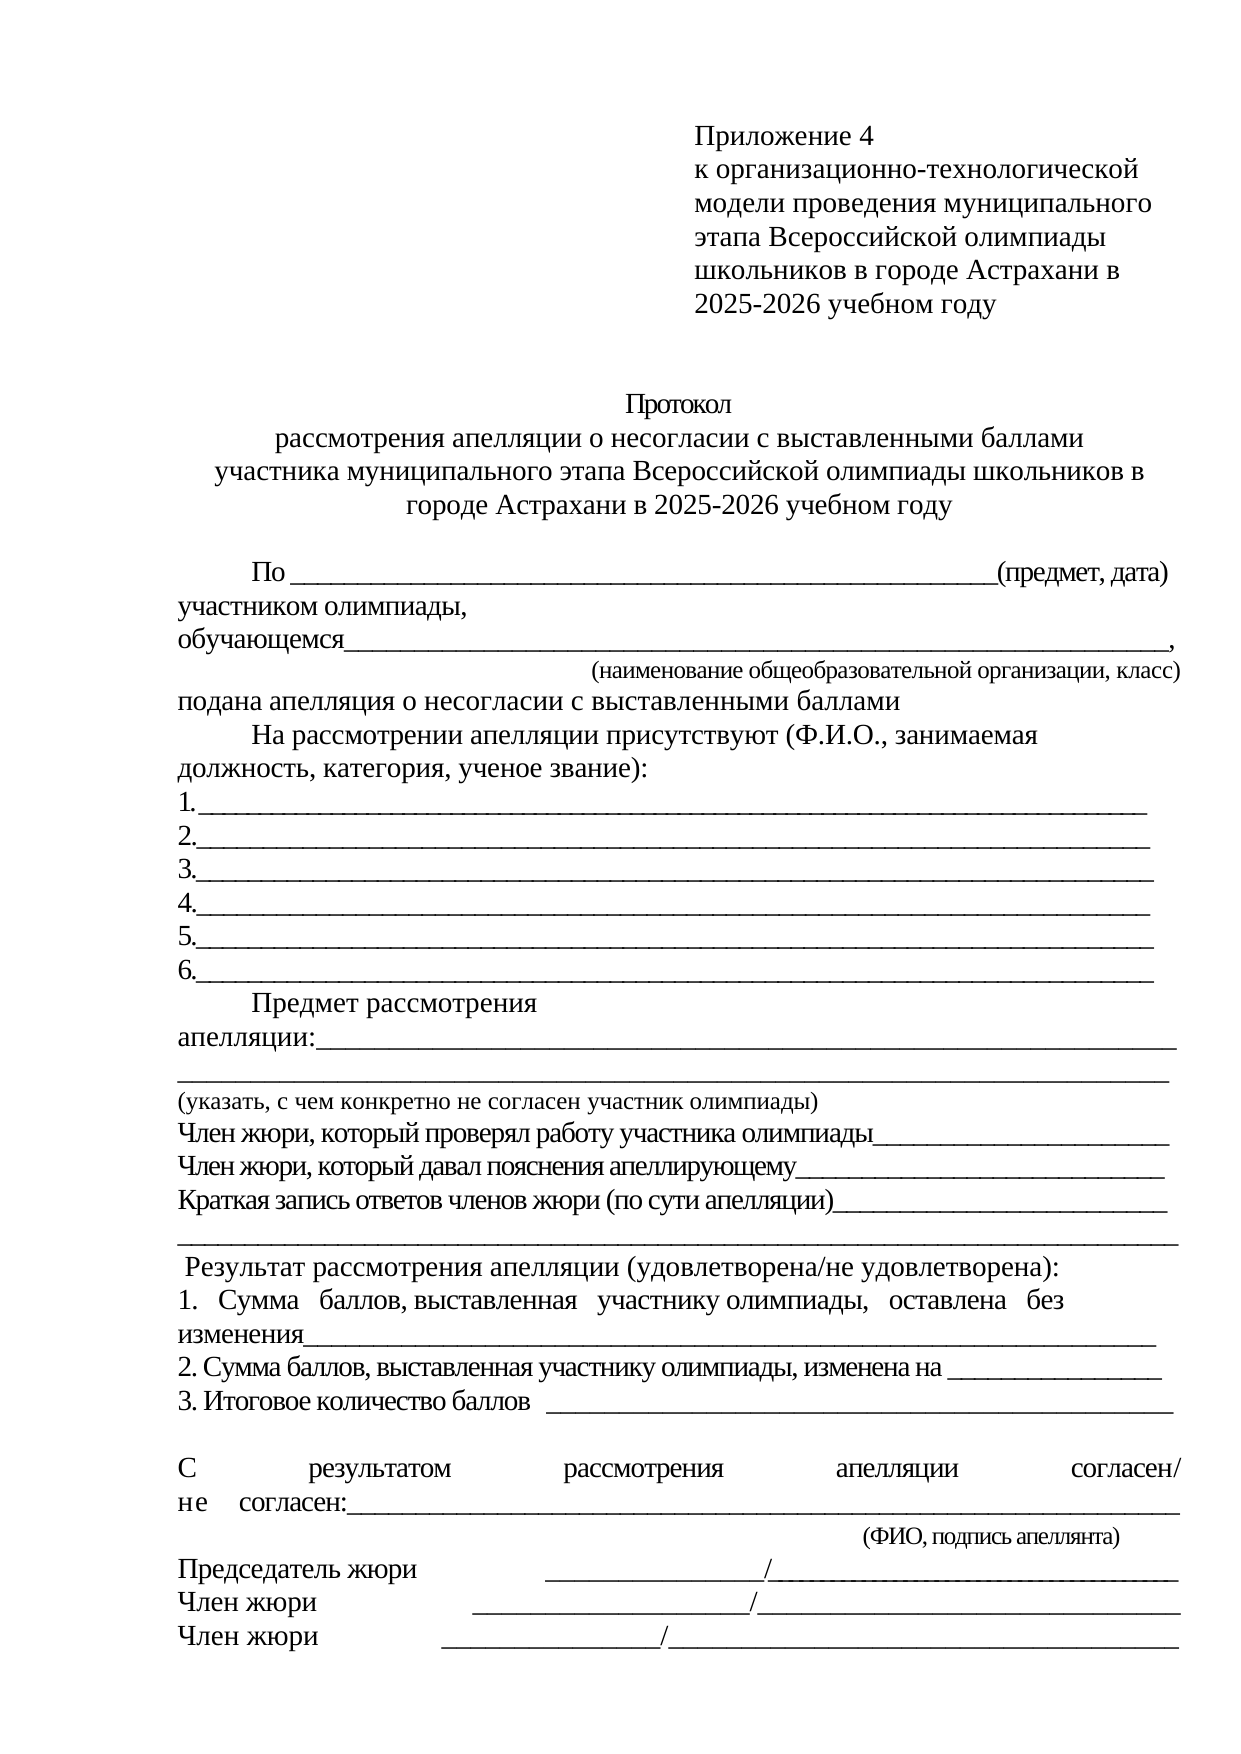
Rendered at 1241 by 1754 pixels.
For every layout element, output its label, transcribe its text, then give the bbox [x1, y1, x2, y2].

text участника муниципального этапа Всероссийской олимпиады школьников в городе Астрахани в 2025-2026 учебном году [177, 453, 1181, 521]
text (наименование общеобразовательной организации, класс) [177, 655, 1181, 683]
text 1. _______________________________________________________________________________ [177, 784, 1181, 818]
text Краткая запись ответов членов жюри (по сути апелляции)_________________________ [177, 1182, 1181, 1215]
text 5.__________________________________________________________________________ [177, 918, 1181, 952]
text 3.__________________________________________________________________________ [177, 851, 1181, 885]
text 4.________________________________________________________________________ [177, 885, 1181, 918]
text На рассмотрении апелляции присутствуют (Ф.И.О., занимаемая должность, категория, ученое звание): [177, 717, 1181, 784]
text 6.__________________________________________________________________________ [177, 952, 1181, 985]
text Член жюри, который давал пояснения апеллирующему____________________________ [177, 1148, 1181, 1182]
text Предмет рассмотрения апелляции:_______________________________________________________________________________________________________________________________ (указать, с чем конкретно не согласен участник олимпиады) [177, 985, 1181, 1115]
text Член жюри _______________/___________________________________ [177, 1618, 1181, 1651]
text 3. Итоговое количество баллов ___________________________________________ [177, 1383, 1181, 1417]
text 1. Сумма баллов, выставленная участнику олимпиады, оставлена без изменения_____________________________________________________________ [177, 1282, 1181, 1349]
text подана апелляция о несогласии с выставленными баллами [177, 683, 1181, 717]
text Председатель жюри _______________/_______________________________________ [177, 1551, 1181, 1584]
text Результат рассмотрения апелляции (удовлетворена/не удовлетворена): [177, 1249, 1181, 1282]
text 2.________________________________________________________________________ [177, 818, 1181, 851]
text Приложение 4 [694, 118, 1181, 152]
text Протокол [177, 386, 1181, 420]
text к организационно-технологической модели проведения муниципального этапа Всероссийской олимпиады школьников в городе Астрахани в 2025-2026 учебном году [694, 152, 1181, 319]
text Член жюри, который проверял работу участника олимпиады______________________ [177, 1115, 1181, 1148]
text ___________________________________________________________________________ [177, 1215, 1181, 1249]
text Член жюри ___________________/_____________________________ [177, 1584, 1181, 1618]
text С результатом рассмотрения апелляции согласен/ не согласен:_____________________________________________________________ (ФИО, подпись апеллянта) [177, 1450, 1181, 1551]
text По _____________________________________________________(предмет, дата) участником олимпиады, обучающемся___________________________________________________________, [177, 554, 1181, 655]
text рассмотрения апелляции о несогласии с выставленными баллами [177, 420, 1181, 453]
text 2. Сумма баллов, выставленная участнику олимпиады, изменена на ________________ [177, 1349, 1181, 1383]
